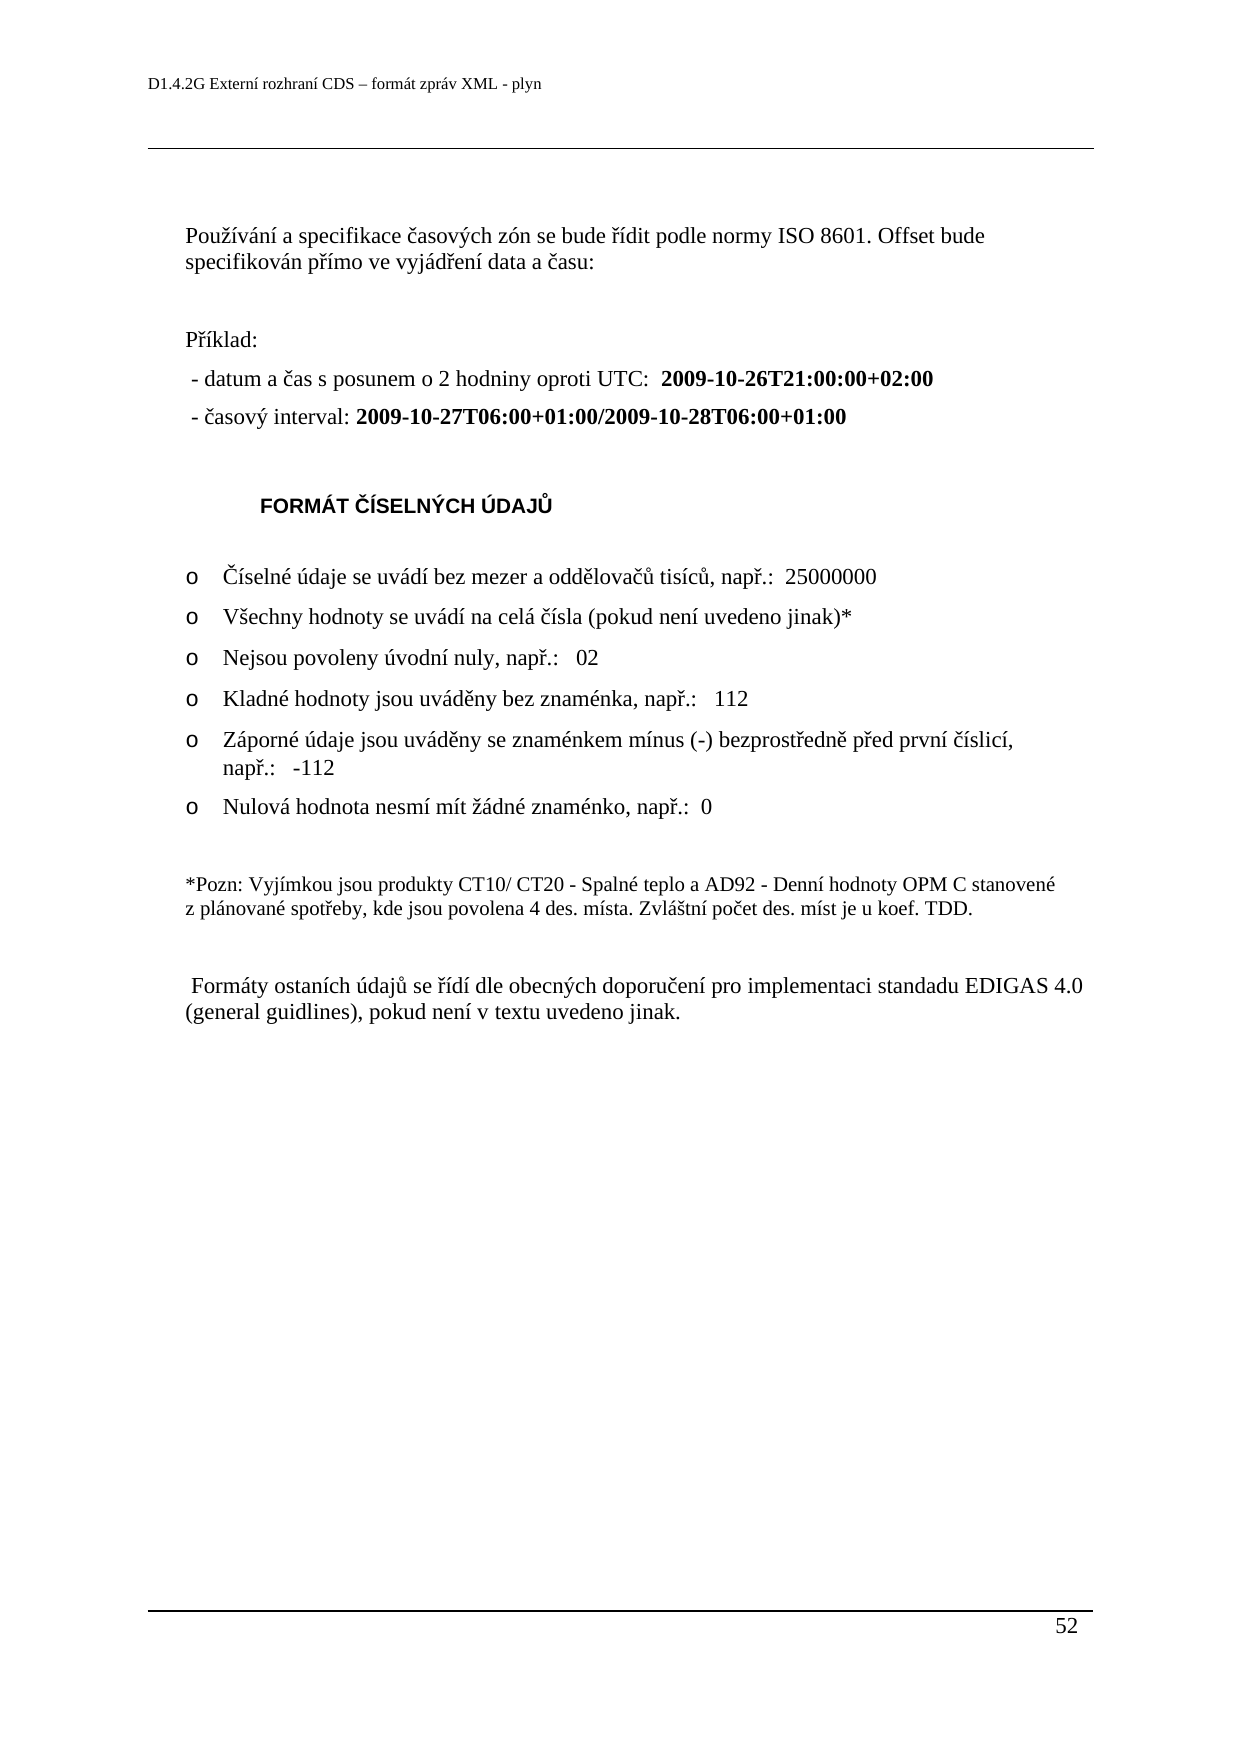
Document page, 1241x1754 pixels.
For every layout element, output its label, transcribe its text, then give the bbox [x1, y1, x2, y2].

text - datum a čas s posunem o 2 hodniny oproti UTC: 2009-10-26T21:00:00+02:00 [185, 364, 1092, 391]
list Nejsou povoleny úvodní nuly, např.: 02 [185, 644, 1092, 672]
list Číselné údaje se uvádí bez mezer a oddělovačů tisíců, např.: 25000000 [185, 563, 1092, 591]
subtitle Formát číselných údajů [260, 494, 1092, 518]
text - časový interval: 2009-10-27T06:00+01:00/2009-10-28T06:00+01:00 [185, 403, 1092, 430]
text Formáty ostaních údajů se řídí dle obecných doporučení pro implementaci standadu EDIGAS 4.0 (general guidlines), pokud není v textu uvedeno jinak. [185, 972, 1092, 1024]
list Všechny hodnoty se uvádí na celá čísla (pokud není uvedeno jinak)* [185, 603, 1092, 632]
text Příklad: [185, 326, 1092, 352]
list Nulová hodnota nesmí mít žádné znaménko, např.: 0 [185, 793, 1092, 821]
text Používání a specifikace časových zón se bude řídit podle normy ISO 8601. Offset bude specifikován přímo ve vyjádření data a času: [185, 222, 1092, 274]
list Kladné hodnoty jsou uváděny bez znaménka, např.: 112 [185, 685, 1092, 713]
text *Pozn: Vyjímkou jsou produkty CT10/ CT20 - Spalné teplo a AD92 - Denní hodnoty OPM C stanovené z plánované spotřeby, kde jsou povolena 4 des. místa. Zvláštní počet des. míst je u koef. TDD. [185, 872, 1092, 920]
list Záporné údaje jsou uváděny se znaménkem mínus (-) bezprostředně před první číslicí, např.: -112 [185, 726, 1092, 780]
